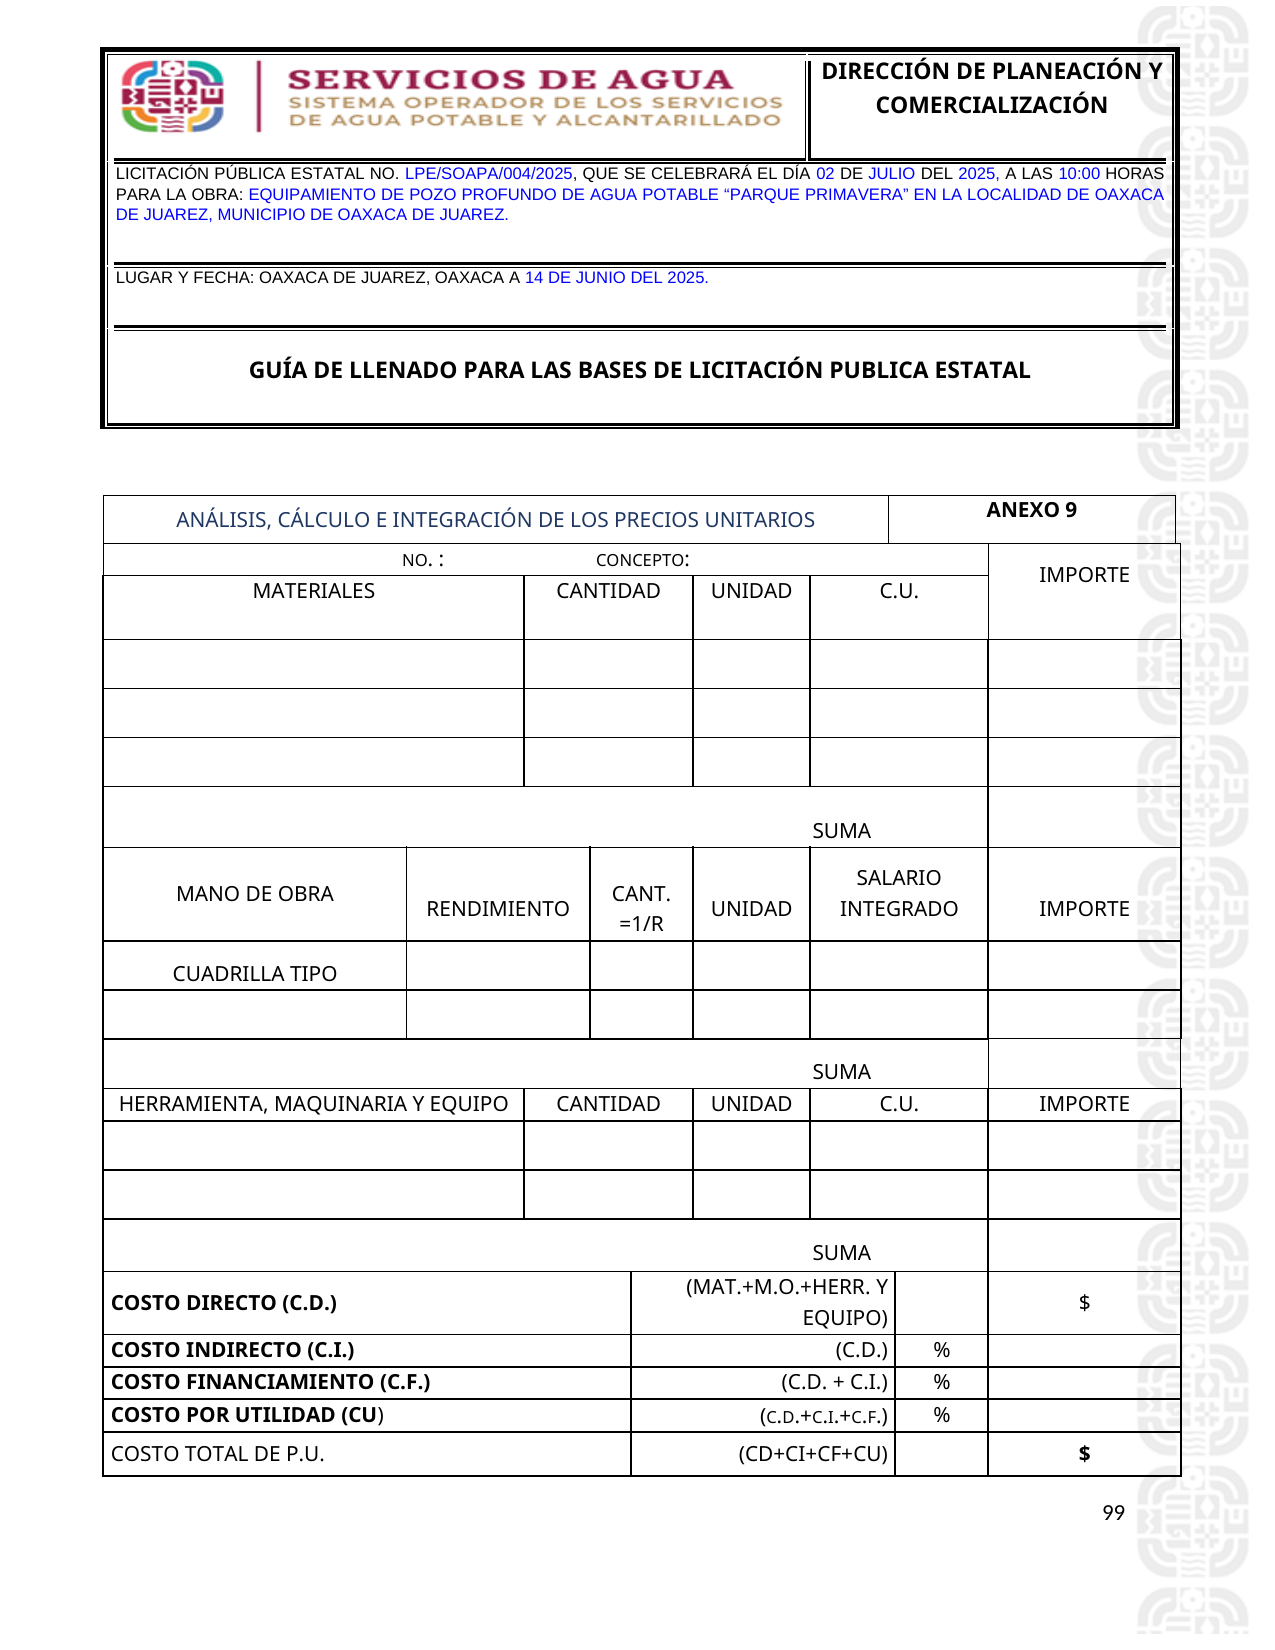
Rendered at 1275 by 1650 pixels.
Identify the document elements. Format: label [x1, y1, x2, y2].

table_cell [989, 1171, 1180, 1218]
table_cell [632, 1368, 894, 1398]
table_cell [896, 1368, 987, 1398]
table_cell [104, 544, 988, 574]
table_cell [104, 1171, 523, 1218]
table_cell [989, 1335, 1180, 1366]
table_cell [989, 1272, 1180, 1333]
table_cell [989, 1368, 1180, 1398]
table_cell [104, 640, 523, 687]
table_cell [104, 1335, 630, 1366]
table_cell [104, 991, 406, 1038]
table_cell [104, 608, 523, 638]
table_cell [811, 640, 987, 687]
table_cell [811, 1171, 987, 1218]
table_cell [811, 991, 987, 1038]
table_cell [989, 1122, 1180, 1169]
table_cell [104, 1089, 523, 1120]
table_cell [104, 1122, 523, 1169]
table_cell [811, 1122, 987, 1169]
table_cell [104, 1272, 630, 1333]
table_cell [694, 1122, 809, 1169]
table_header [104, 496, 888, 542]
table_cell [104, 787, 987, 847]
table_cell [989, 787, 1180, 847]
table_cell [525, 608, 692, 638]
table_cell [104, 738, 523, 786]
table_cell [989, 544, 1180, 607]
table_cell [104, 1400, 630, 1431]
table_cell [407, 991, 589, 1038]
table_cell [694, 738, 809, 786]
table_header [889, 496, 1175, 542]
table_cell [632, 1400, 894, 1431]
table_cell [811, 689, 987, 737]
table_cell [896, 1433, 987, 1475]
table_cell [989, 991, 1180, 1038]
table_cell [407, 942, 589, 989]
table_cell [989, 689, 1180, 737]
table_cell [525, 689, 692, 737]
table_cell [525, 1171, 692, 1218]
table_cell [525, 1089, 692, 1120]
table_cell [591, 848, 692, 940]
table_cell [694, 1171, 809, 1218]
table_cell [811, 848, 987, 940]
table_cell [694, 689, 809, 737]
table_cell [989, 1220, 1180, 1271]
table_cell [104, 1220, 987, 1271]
picture [117, 55, 791, 145]
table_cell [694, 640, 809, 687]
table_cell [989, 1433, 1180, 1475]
picture [1122, 52, 1175, 427]
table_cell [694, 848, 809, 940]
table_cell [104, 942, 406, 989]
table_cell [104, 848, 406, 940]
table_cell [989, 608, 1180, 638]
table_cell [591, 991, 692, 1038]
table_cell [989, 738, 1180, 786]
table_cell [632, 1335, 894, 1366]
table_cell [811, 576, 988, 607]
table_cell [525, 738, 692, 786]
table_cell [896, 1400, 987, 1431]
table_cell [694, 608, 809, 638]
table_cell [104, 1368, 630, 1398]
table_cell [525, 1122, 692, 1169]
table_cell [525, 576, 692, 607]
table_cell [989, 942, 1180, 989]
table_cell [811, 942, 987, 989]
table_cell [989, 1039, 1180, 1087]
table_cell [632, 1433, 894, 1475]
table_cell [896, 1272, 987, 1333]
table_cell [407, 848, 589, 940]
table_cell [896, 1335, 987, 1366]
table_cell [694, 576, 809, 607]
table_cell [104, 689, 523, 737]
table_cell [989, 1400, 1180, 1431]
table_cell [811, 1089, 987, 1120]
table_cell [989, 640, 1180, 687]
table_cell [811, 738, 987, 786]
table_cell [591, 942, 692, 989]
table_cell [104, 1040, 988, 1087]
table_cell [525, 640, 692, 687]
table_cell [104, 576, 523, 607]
picture [1122, 169, 1128, 178]
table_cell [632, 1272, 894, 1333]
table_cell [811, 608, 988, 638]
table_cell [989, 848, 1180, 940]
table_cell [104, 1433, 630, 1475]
picture [1122, 6, 1252, 1634]
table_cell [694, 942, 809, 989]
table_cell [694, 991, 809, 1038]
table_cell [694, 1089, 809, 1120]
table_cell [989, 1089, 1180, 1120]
